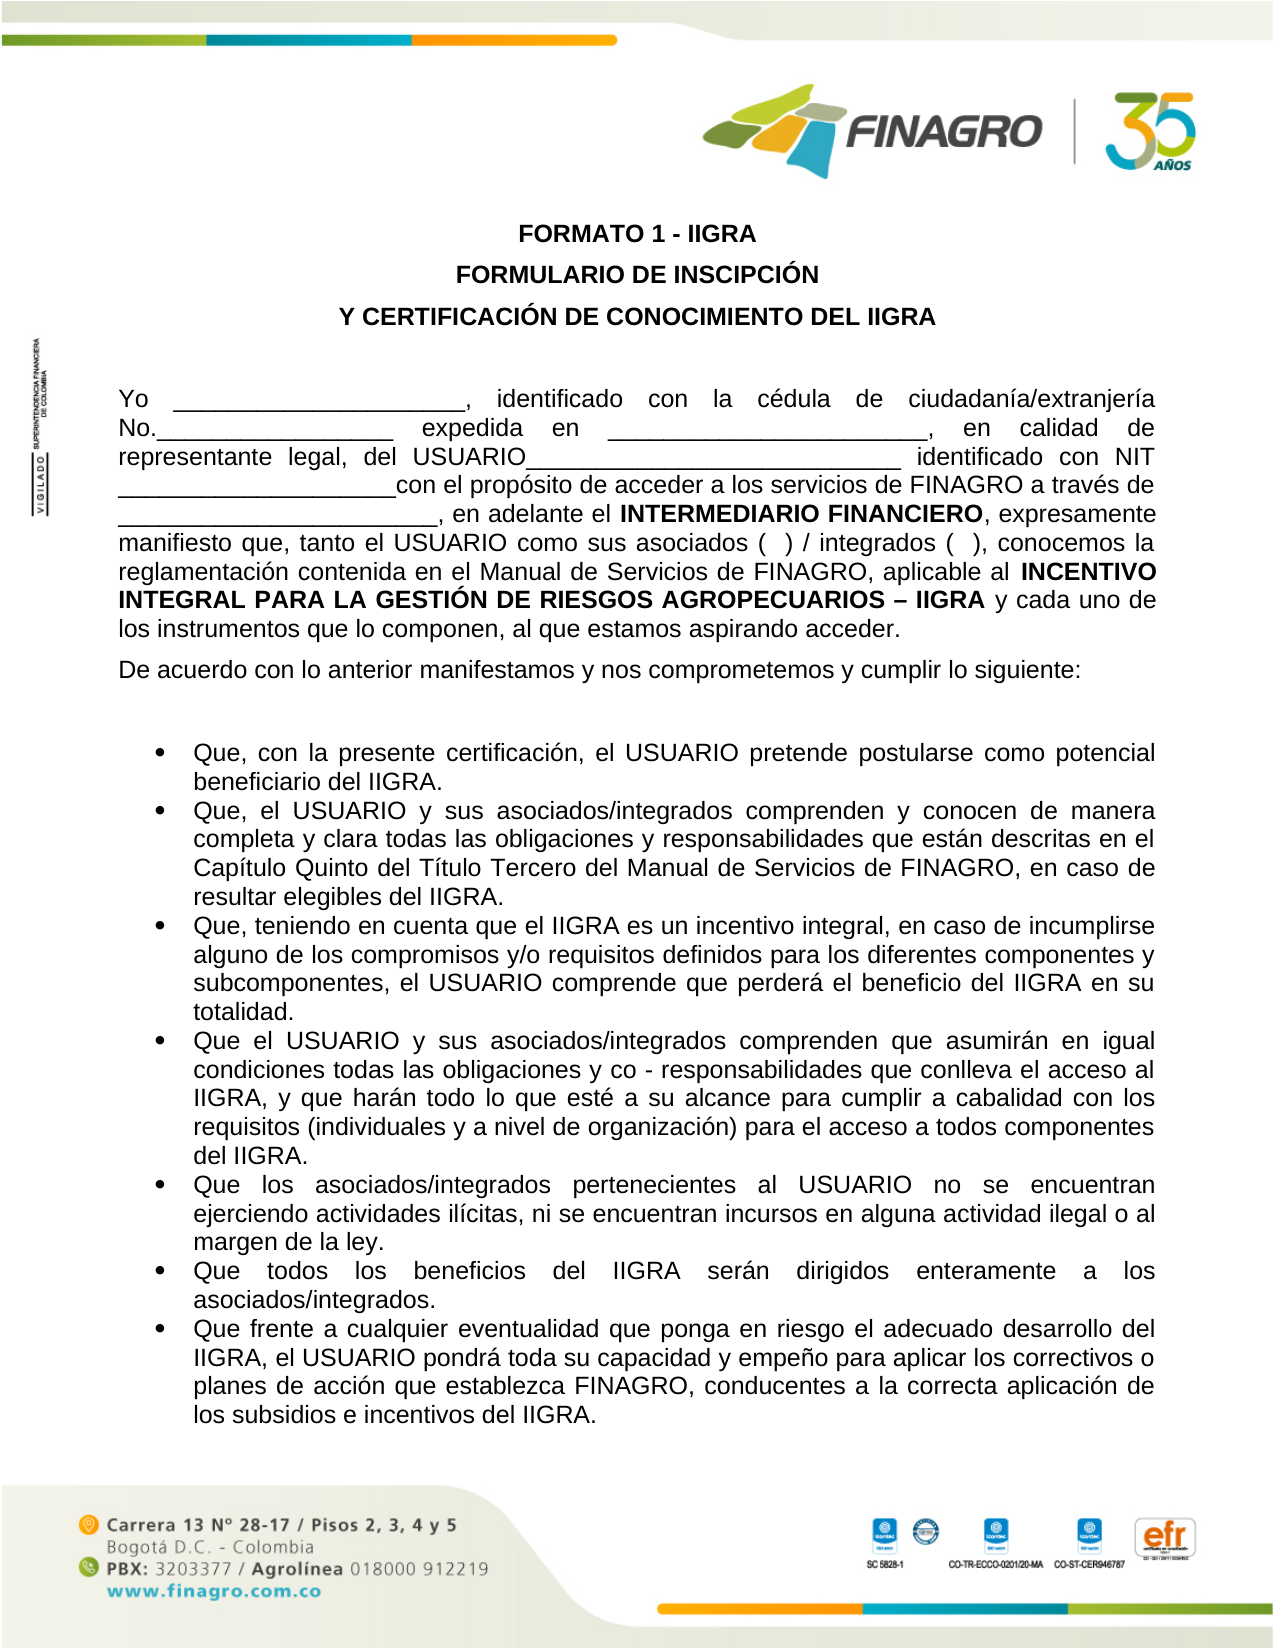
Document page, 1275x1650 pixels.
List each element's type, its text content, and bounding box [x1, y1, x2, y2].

list Que, con la presente certificación, el USUARIO pretende postularse como potencial beneficiario del IIGRA. [156, 738, 1157, 796]
list Que frente a cualquier eventualidad que ponga en riesgo el adecuado desarrollo del IIGRA, el USUARIO pondrá toda su capacidad y empeño para aplicar los correctivos o planes de acción que establezca FINAGRO, conducentes a la correcta aplicación de los subsidios e incentivos del IIGRA. [156, 1314, 1157, 1429]
text Yo _____________________, identificado con la cédula de ciudadanía/extranjería No._________________ expedida en _______________________, en calidad de representante legal, del USUARIO___________________________ identificado con NIT ____________________con el propósito de acceder a los servicios de FINAGRO a través de _______________________, en adelante el INTERMEDIARIO FINANCIERO, expresamente manifiesto que, tanto el USUARIO como sus asociados ( ) / integrados ( ), conocemos la reglamentación contenida en el Manual de Servicios de FINAGRO, aplicable al INCENTIVO INTEGRAL PARA LA GESTIÓN DE RIESGOS AGROPECUARIOS – IIGRA y cada uno de los instrumentos que lo componen, al que estamos aspirando acceder. [118, 384, 1157, 643]
text Y CERTIFICACIÓN DE CONOCIMIENTO DEL IIGRA [118, 302, 1157, 331]
list Que el USUARIO y sus asociados/integrados comprenden que asumirán en igual condiciones todas las obligaciones y co - responsabilidades que conlleva el acceso al IIGRA, y que harán todo lo que esté a su alcance para cumplir a cabalidad con los requisitos (individuales y a nivel de organización) para el acceso a todos componentes del IIGRA. [156, 1026, 1157, 1170]
list Que, el USUARIO y sus asociados/integrados comprenden y conocen de manera completa y clara todas las obligaciones y responsabilidades que están descritas en el Capítulo Quinto del Título Tercero del Manual de Servicios de FINAGRO, en caso de resultar elegibles del IIGRA. [156, 796, 1157, 911]
picture [1, 1, 1273, 1648]
text De acuerdo con lo anterior manifestamos y nos comprometemos y cumplir lo siguiente: [118, 656, 1157, 684]
list Que, teniendo en cuenta que el IIGRA es un incentivo integral, en caso de incumplirse alguno de los compromisos y/o requisitos definidos para los diferentes componentes y subcomponentes, el USUARIO comprende que perderá el beneficio del IIGRA en su totalidad. [156, 911, 1157, 1026]
text FORMATO 1 - IIGRA [118, 219, 1157, 248]
text FORMULARIO DE INSCIPCIÓN [118, 261, 1157, 289]
list Que los asociados/integrados pertenecientes al USUARIO no se encuentran ejerciendo actividades ilícitas, ni se encuentran incursos en alguna actividad ilegal o al margen de la ley. [156, 1170, 1157, 1256]
list Que todos los beneficios del IIGRA serán dirigidos enteramente a los asociados/integrados. [156, 1256, 1157, 1314]
